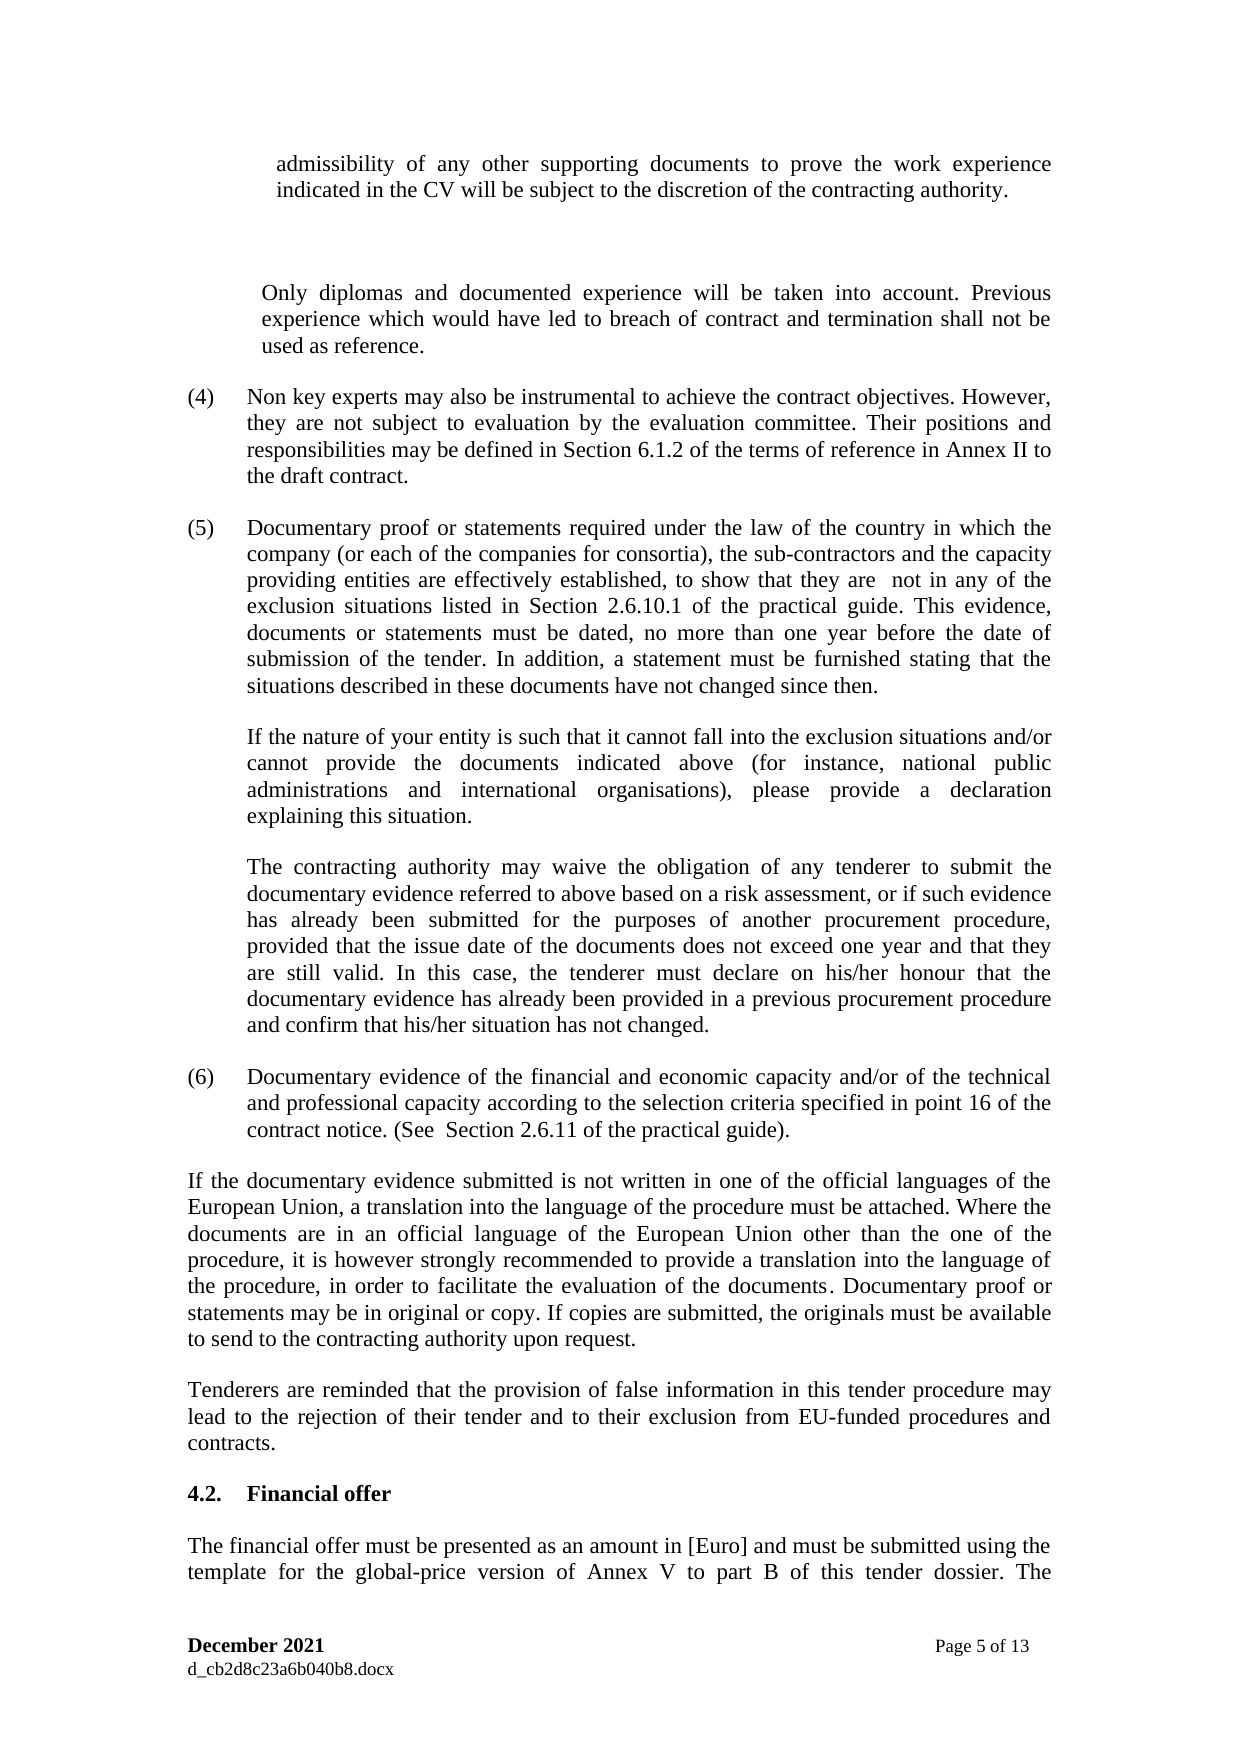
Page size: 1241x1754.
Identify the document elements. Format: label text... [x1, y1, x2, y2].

text The contracting authority may waive the obligation of any tenderer to submit the documentary evidence referred to above based on a risk assessment, or if such evidence has already been submitted for the purposes of another procurement procedure, provided that the issue date of the documents does not exceed one year and that they are still valid. In this case, the tenderer must declare on his/her honour that the documentary evidence has already been provided in a previous procurement procedure and confirm that his/her situation has not changed. [247, 853, 1053, 1038]
text 4.2. Financial offer [187, 1481, 1053, 1507]
text Tenderers are reminded that the provision of false information in this tender procedure may lead to the rejection of their tender and to their exclusion from EU-funded procedures and contracts. [187, 1376, 1053, 1456]
text If the nature of your entity is such that it cannot fall into the exclusion situations and/or cannot provide the documents indicated above (for instance, national public administrations and international organisations), please provide a declaration explaining this situation. [247, 723, 1053, 828]
text (4) Non key experts may also be instrumental to achieve the contract objectives. However, they are not subject to evaluation by the evaluation committee. Their positions and responsibilities may be defined in Section 6.1.2 of the terms of reference in Annex II to the draft contract. [187, 383, 1053, 488]
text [261, 150, 1053, 203]
text (5) Documentary proof or statements required under the law of the country in which the company (or each of the companies for consortia), the sub-contractors and the capacity providing entities are effectively established, to show that they are not in any of the exclusion situations listed in Section 2.6.10.1 of the practical guide. This evidence, documents or statements must be dated, no more than one year before the date of submission of the tender. In addition, a statement must be furnished stating that the situations described in these documents have not changed since then. [187, 513, 1053, 698]
text If the documentary evidence submitted is not written in one of the official languages of the European Union, a translation into the language of the procedure must be attached. Where the documents are in an official language of the European Union other than the one of the procedure, it is however strongly recommended to provide a translation into the language of the procedure, in order to facilitate the evaluation of the documents. Documentary proof or statements may be in original or copy. If copies are submitted, the originals must be available to send to the contracting authority upon request. [187, 1167, 1053, 1351]
text (6) Documentary evidence of the financial and economic capacity and/or of the technical and professional capacity according to the selection criteria specified in point 16 of the contract notice. (See Section 2.6.11 of the practical guide). [187, 1063, 1053, 1142]
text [187, 1532, 1053, 1584]
text Only diplomas and documented experience will be taken into account. Previous experience which would have led to breach of contract and termination shall not be used as reference. [261, 279, 1053, 358]
